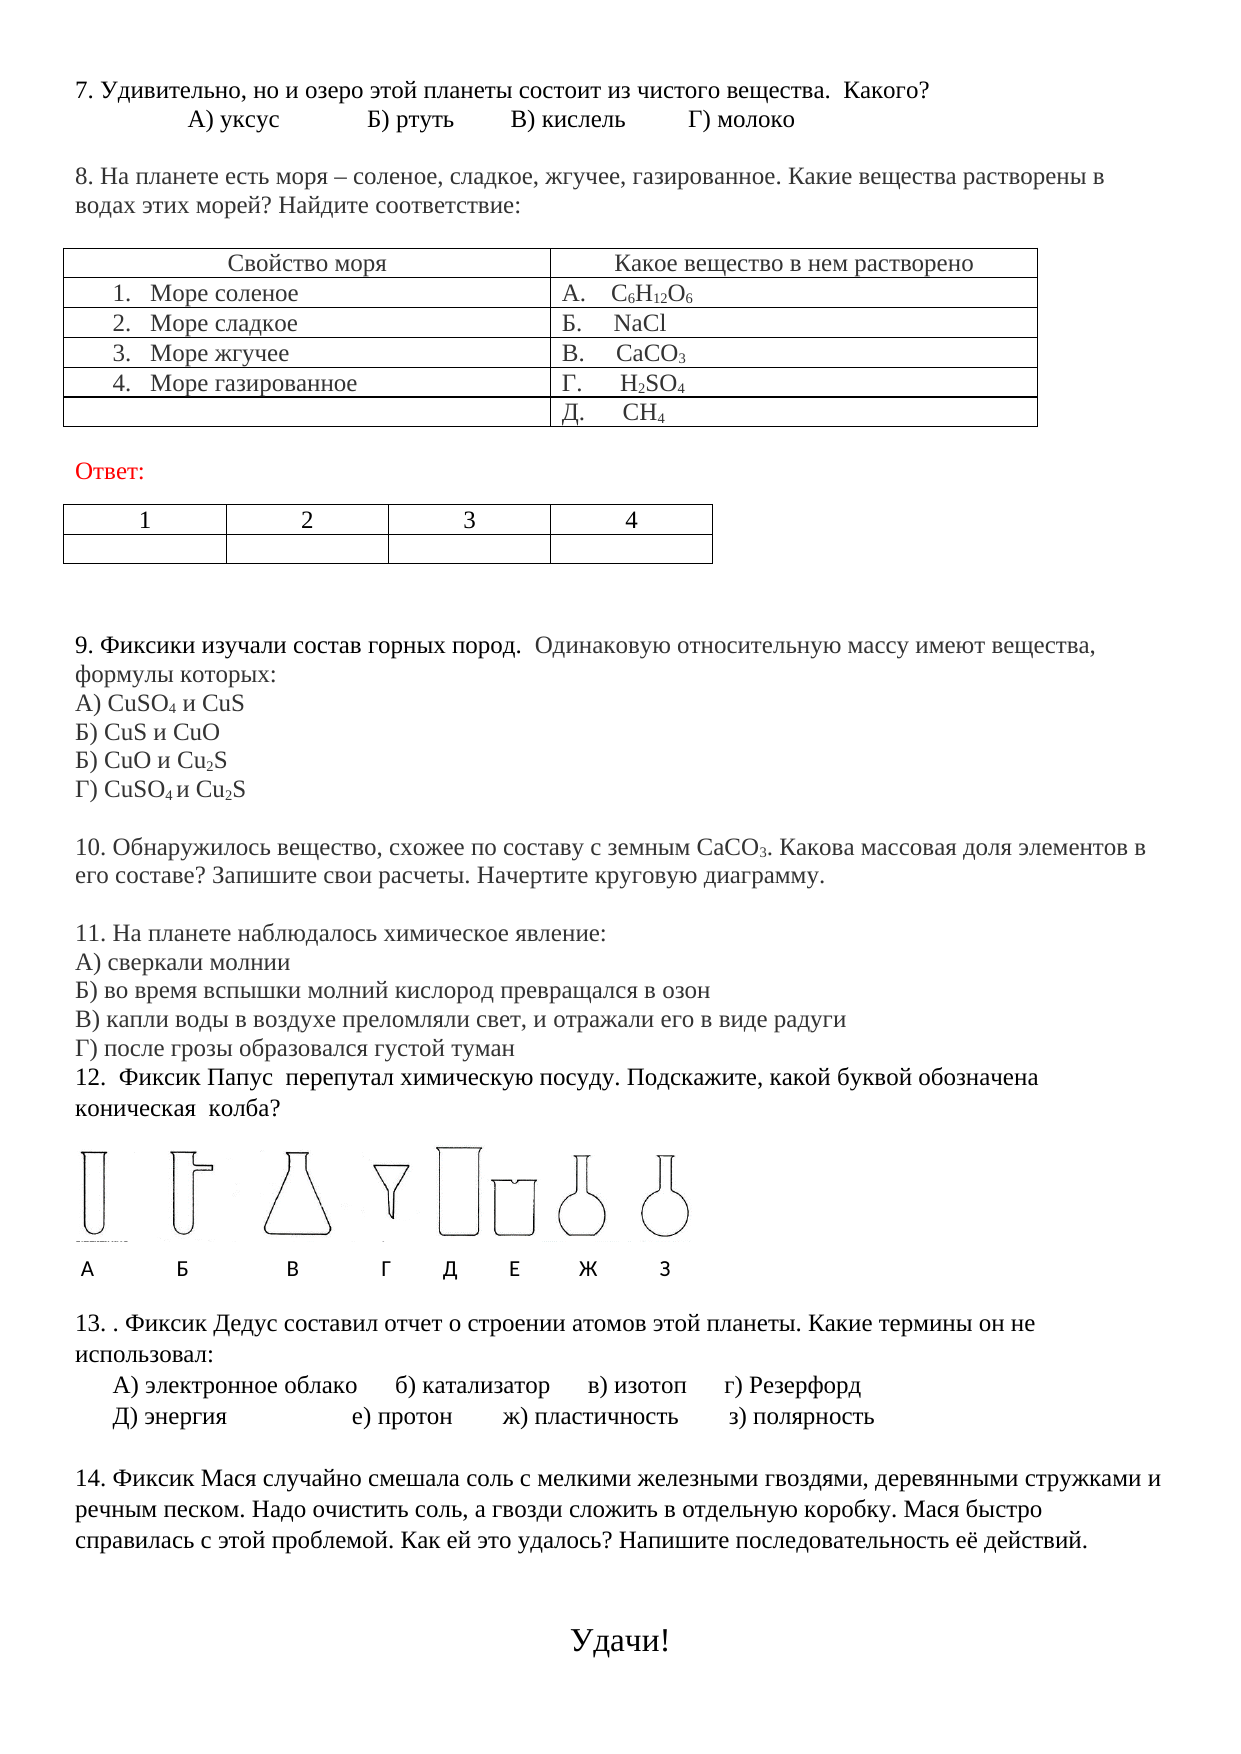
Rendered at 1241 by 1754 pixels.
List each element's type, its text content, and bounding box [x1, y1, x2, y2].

table_cell Море сладкое [64, 308, 550, 337]
table_header 4 [551, 505, 712, 533]
table_cell Д. CН4 [551, 398, 1037, 426]
text Удачи! [75, 1620, 1165, 1659]
table_header Свойство моря [64, 249, 550, 277]
table_header 2 [227, 505, 388, 533]
table_header Какое вещество в нем растворено [551, 249, 1037, 277]
table_cell Море жгучее [64, 338, 550, 367]
table_cell [64, 535, 226, 563]
table_cell Море соленое [64, 278, 550, 307]
table_cell Море газированное [64, 368, 550, 396]
text А) уксус Б) ртуть В) кислель Г) молоко [75, 104, 1165, 132]
table_cell [64, 398, 550, 426]
text 14. Фиксик Мася случайно смешала соль с мелкими железными гвоздями, деревянными стружками и речным песком. Надо очистить соль, а гвозди сложить в отдельную коробку. Мася быстро справилась с этой проблемой. Как ей это удалось? Напишите последовательность её действий. [75, 1463, 1165, 1554]
picture [75, 1140, 702, 1242]
text Д) энергия е) протон ж) пластичность з) полярность [75, 1401, 1165, 1429]
table_cell [551, 535, 712, 563]
table_cell В. СaCO3 [551, 338, 1037, 367]
text А) CuSO4 и CuS Б) CuS и CuO Б) CuO и Cu2S Г) CuSO4 и Cu2S [75, 688, 1165, 803]
table_cell А. С6Н12О6 [551, 278, 1037, 307]
text 9. Фиксики изучали состав горных пород. Одинаковую относительную массу имеют вещества, формулы которых: [75, 631, 1165, 688]
text Ответ: [75, 456, 1165, 485]
table_cell Б. NaCl [551, 308, 1037, 337]
text А) электронное облако б) катализатор в) изотоп г) Резерфорд [75, 1370, 1165, 1398]
table_cell Г. H2SO4 [551, 368, 1037, 396]
text 13. . Фиксик Дедус составил отчет о строении атомов этой планеты. Какие термины он не использовал: [75, 1308, 1165, 1367]
text 8. На планете есть моря – соленое, сладкое, жгучее, газированное. Какие вещества растворены в водах этих морей? Найдите соответствие: [75, 161, 1165, 219]
text 10. Обнаружилось вещество, схожее по составу с земным СаСО3. Какова массовая доля элементов в его составе? Запишите свои расчеты. Начертите круговую диаграмму. [75, 832, 1165, 889]
text 7. Удивительно, но и озеро этой планеты состоит из чистого вещества. Какого? [75, 75, 1165, 104]
table_cell [389, 535, 550, 563]
table_cell [227, 535, 388, 563]
text 11. На планете наблюдалось химическое явление: А) сверкали молнии Б) во время вспышки молний кислород превращался в озон В) капли воды в воздухе преломляли свет, и отражали его в виде радуги Г) после грозы образовался густой туман [75, 918, 1165, 1062]
table_header 3 [389, 505, 550, 533]
table_header 1 [64, 505, 226, 533]
text 12. Фиксик Папус перепутал химическую посуду. Подскажите, какой буквой обозначена коническая колба? [75, 1062, 1165, 1122]
